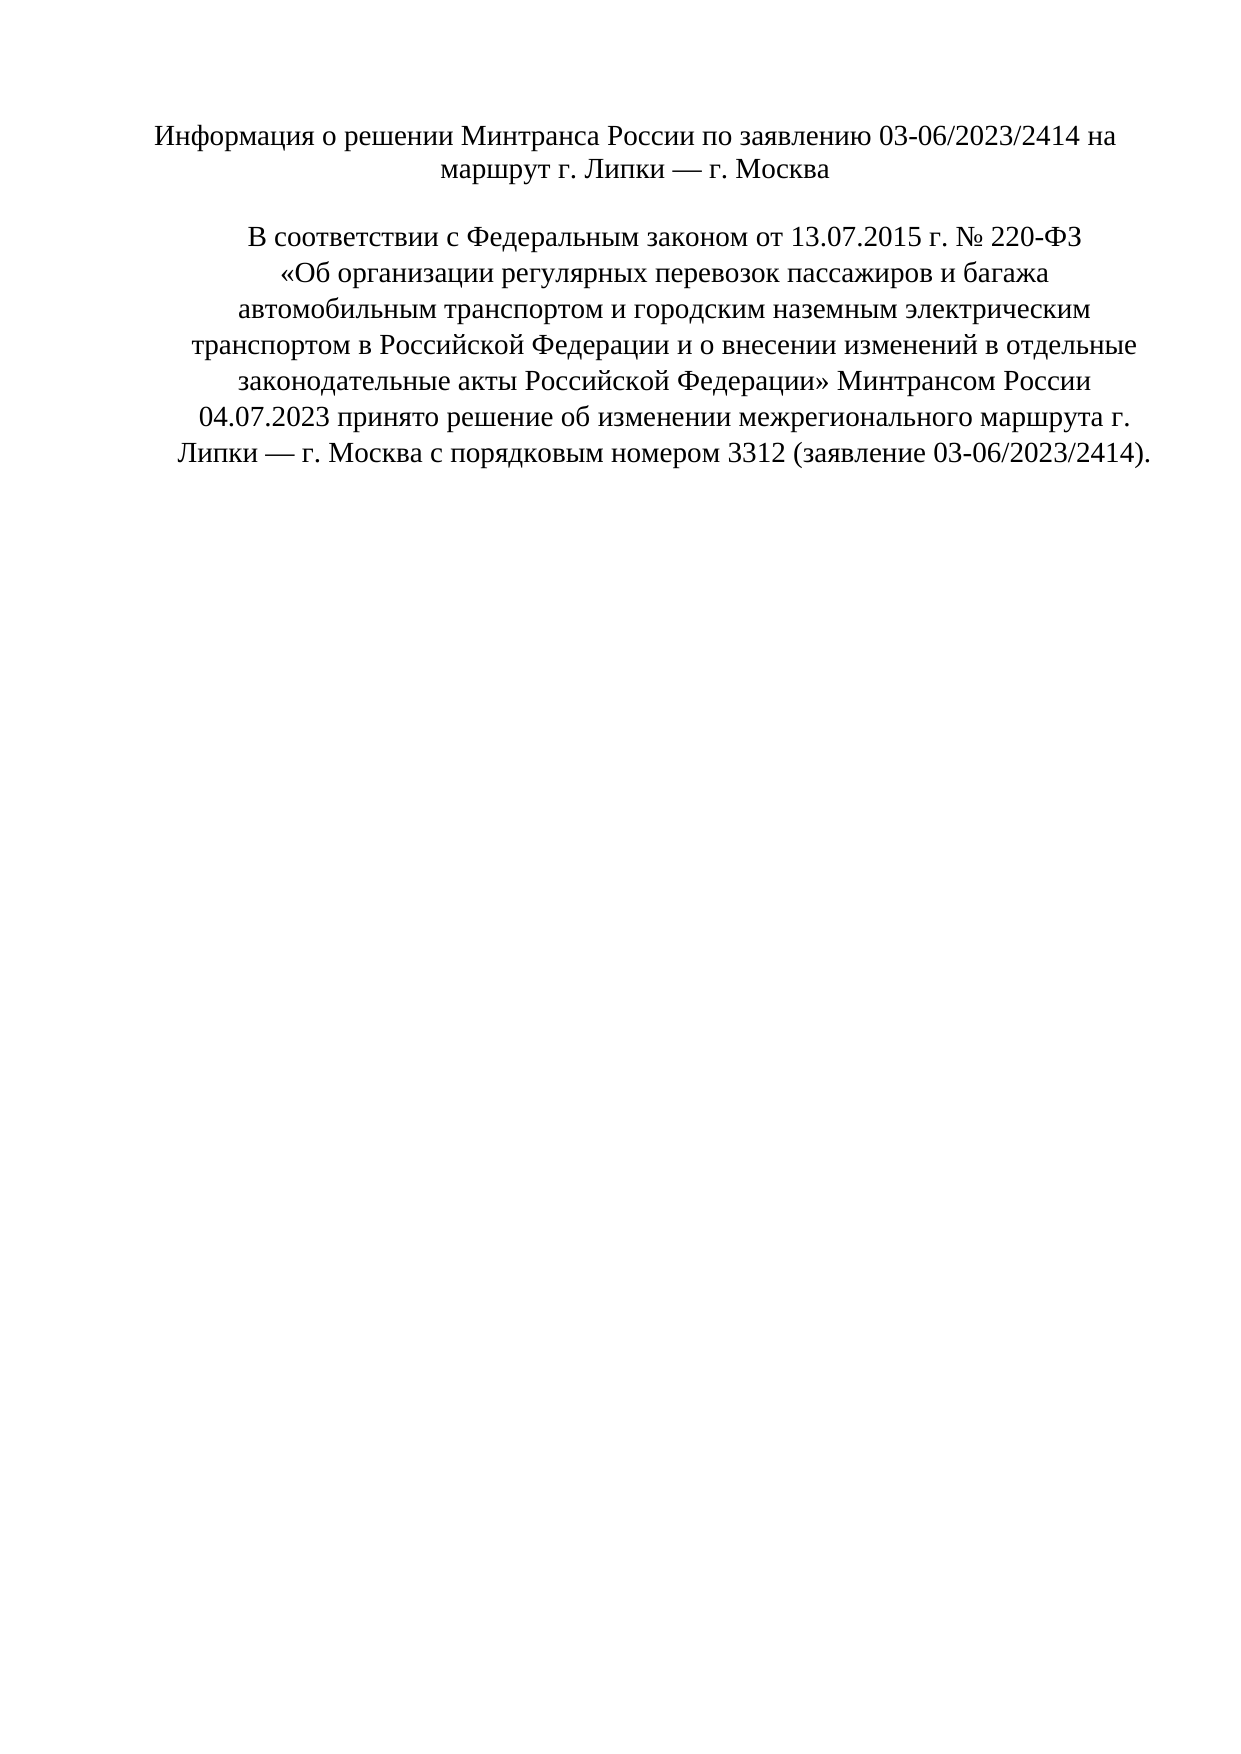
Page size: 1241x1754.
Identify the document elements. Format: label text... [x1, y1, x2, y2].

text Информация о решении Минтранса России по заявлению 03-06/2023/2414 на маршрут г. Липки — г. Москва [118, 118, 1152, 185]
text В соответствии с Федеральным законом от 13.07.2015 г. № 220-ФЗ «Об организации регулярных перевозок пассажиров и багажа автомобильным транспортом и городским наземным электрическим транспортом в Российской Федерации и о внесении изменений в отдельные законодательные акты Российской Федерации» Минтрансом России 04.07.2023 принято решение об изменении межрегионального маршрута г. Липки — г. Москва с порядковым номером 3312 (заявление 03-06/2023/2414). [177, 219, 1152, 469]
